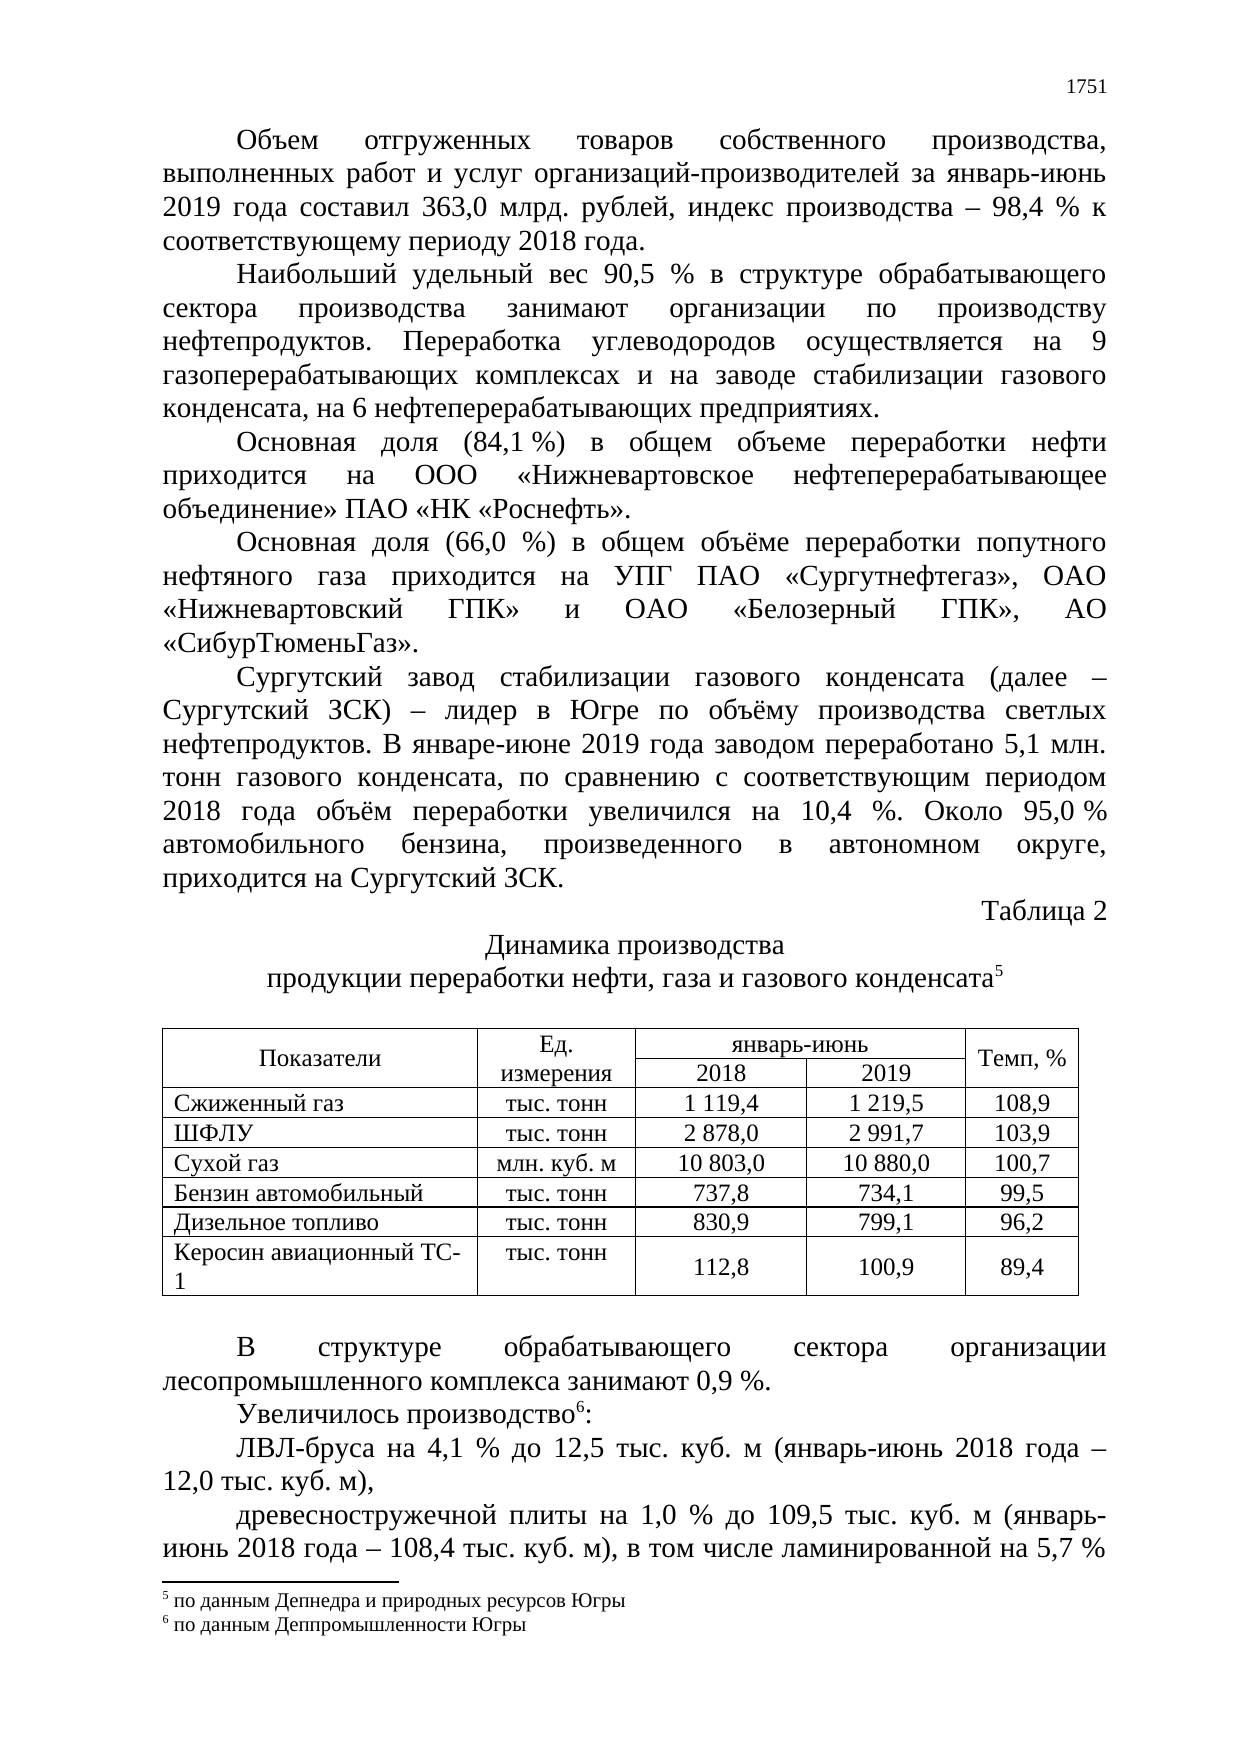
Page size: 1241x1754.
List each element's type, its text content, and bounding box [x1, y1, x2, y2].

text Основная доля (84,1 %) в общем объеме переработки нефти приходится на ООО «Нижневартовское нефтеперерабатывающее объединение» ПАО «НК «Роснефть». [162, 424, 1107, 524]
text продукции переработки нефти, газа и газового конденсата [162, 961, 1107, 994]
table_cell 1 219,5 [807, 1088, 965, 1117]
table_cell 103,9 [966, 1118, 1078, 1147]
text Таблица 2 [162, 893, 1107, 927]
text ЛВЛ-бруса на 4,1 % до 12,5 тыс. куб. м (январь-июнь 2018 года – 12,0 тыс. куб. м), [162, 1430, 1107, 1497]
table_cell 108,9 [966, 1088, 1078, 1117]
table_cell Сжиженный газ [163, 1088, 477, 1117]
table_cell Сухой газ [163, 1148, 477, 1177]
table_cell 734,1 [807, 1178, 965, 1206]
table_cell Дизельное топливо [163, 1208, 477, 1236]
text Сургутский завод стабилизации газового конденсата (далее – Сургутский ЗСК) – лидер в Югре по объёму производства светлых нефтепродуктов. В январе-июне 2019 года заводом переработано 5,1 млн. тонн газового конденсата, по сравнению с соответствующим периодом 2018 года объём переработки увеличился на 10,4 %. Около 95,0 % автомобильного бензина, произведенного в автономном округе, приходится на Сургутский ЗСК. [162, 659, 1107, 893]
text Наибольший удельный вес 90,5 % в структуре обрабатывающего сектора производства занимают организации по производству нефтепродуктов. Переработка углеводородов осуществляется на 9 газоперерабатывающих комплексах и на заводе стабилизации газового конденсата, на 6 нефтеперерабатывающих предприятиях. [162, 256, 1107, 424]
table_cell 100,7 [966, 1148, 1078, 1177]
table_header Ед. измерения [478, 1029, 635, 1087]
table_cell тыс. тонн [478, 1237, 635, 1295]
table_cell 10 803,0 [636, 1148, 806, 1177]
table_header Показатели [163, 1029, 477, 1087]
table_cell тыс. тонн [478, 1118, 635, 1147]
table_header январь-июнь [636, 1029, 965, 1057]
table_cell 10 880,0 [807, 1148, 965, 1177]
table_cell 100,9 [807, 1237, 965, 1295]
table_cell 830,9 [636, 1208, 806, 1236]
table_cell 112,8 [636, 1237, 806, 1295]
table_cell млн. куб. м [478, 1148, 635, 1177]
text Объем отгруженных товаров собственного производства, выполненных работ и услуг организаций-производителей за январь-июнь 2019 года составил 363,0 млрд. рублей, индекс производства – 98,4 % к соответствующему периоду 2018 года. [162, 122, 1107, 256]
table_cell тыс. тонн [478, 1178, 635, 1206]
table_cell тыс. тонн [478, 1088, 635, 1117]
table_cell 2 991,7 [807, 1118, 965, 1147]
text В структуре обрабатывающего сектора организации лесопромышленного комплекса занимают 0,9 %. [162, 1329, 1107, 1396]
table_cell Керосин авиационный ТС-1 [163, 1237, 477, 1295]
text Динамика производства [162, 927, 1107, 961]
text Основная доля (66,0 %) в общем объёме переработки попутного нефтяного газа приходится на УПГ ПАО «Сургутнефтегаз», ОАО «Нижневартовский ГПК» и ОАО «Белозерный ГПК», АО «СибурТюменьГаз». [162, 524, 1107, 659]
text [162, 1497, 1107, 1564]
table_cell 99,5 [966, 1178, 1078, 1206]
table_cell Бензин автомобильный [163, 1178, 477, 1206]
text Увеличилось производство: [162, 1396, 1107, 1430]
table_cell 737,8 [636, 1178, 806, 1206]
table_cell ШФЛУ [163, 1118, 477, 1147]
table_cell 89,4 [966, 1237, 1078, 1295]
table_cell 2019 [807, 1059, 965, 1087]
table_cell 799,1 [807, 1208, 965, 1236]
table_cell 1 119,4 [636, 1088, 806, 1117]
table_cell 2018 [636, 1059, 806, 1087]
table_cell 2 878,0 [636, 1118, 806, 1147]
table_cell тыс. тонн [478, 1208, 635, 1236]
table_header Темп, % [966, 1029, 1078, 1087]
table_cell 96,2 [966, 1208, 1078, 1236]
